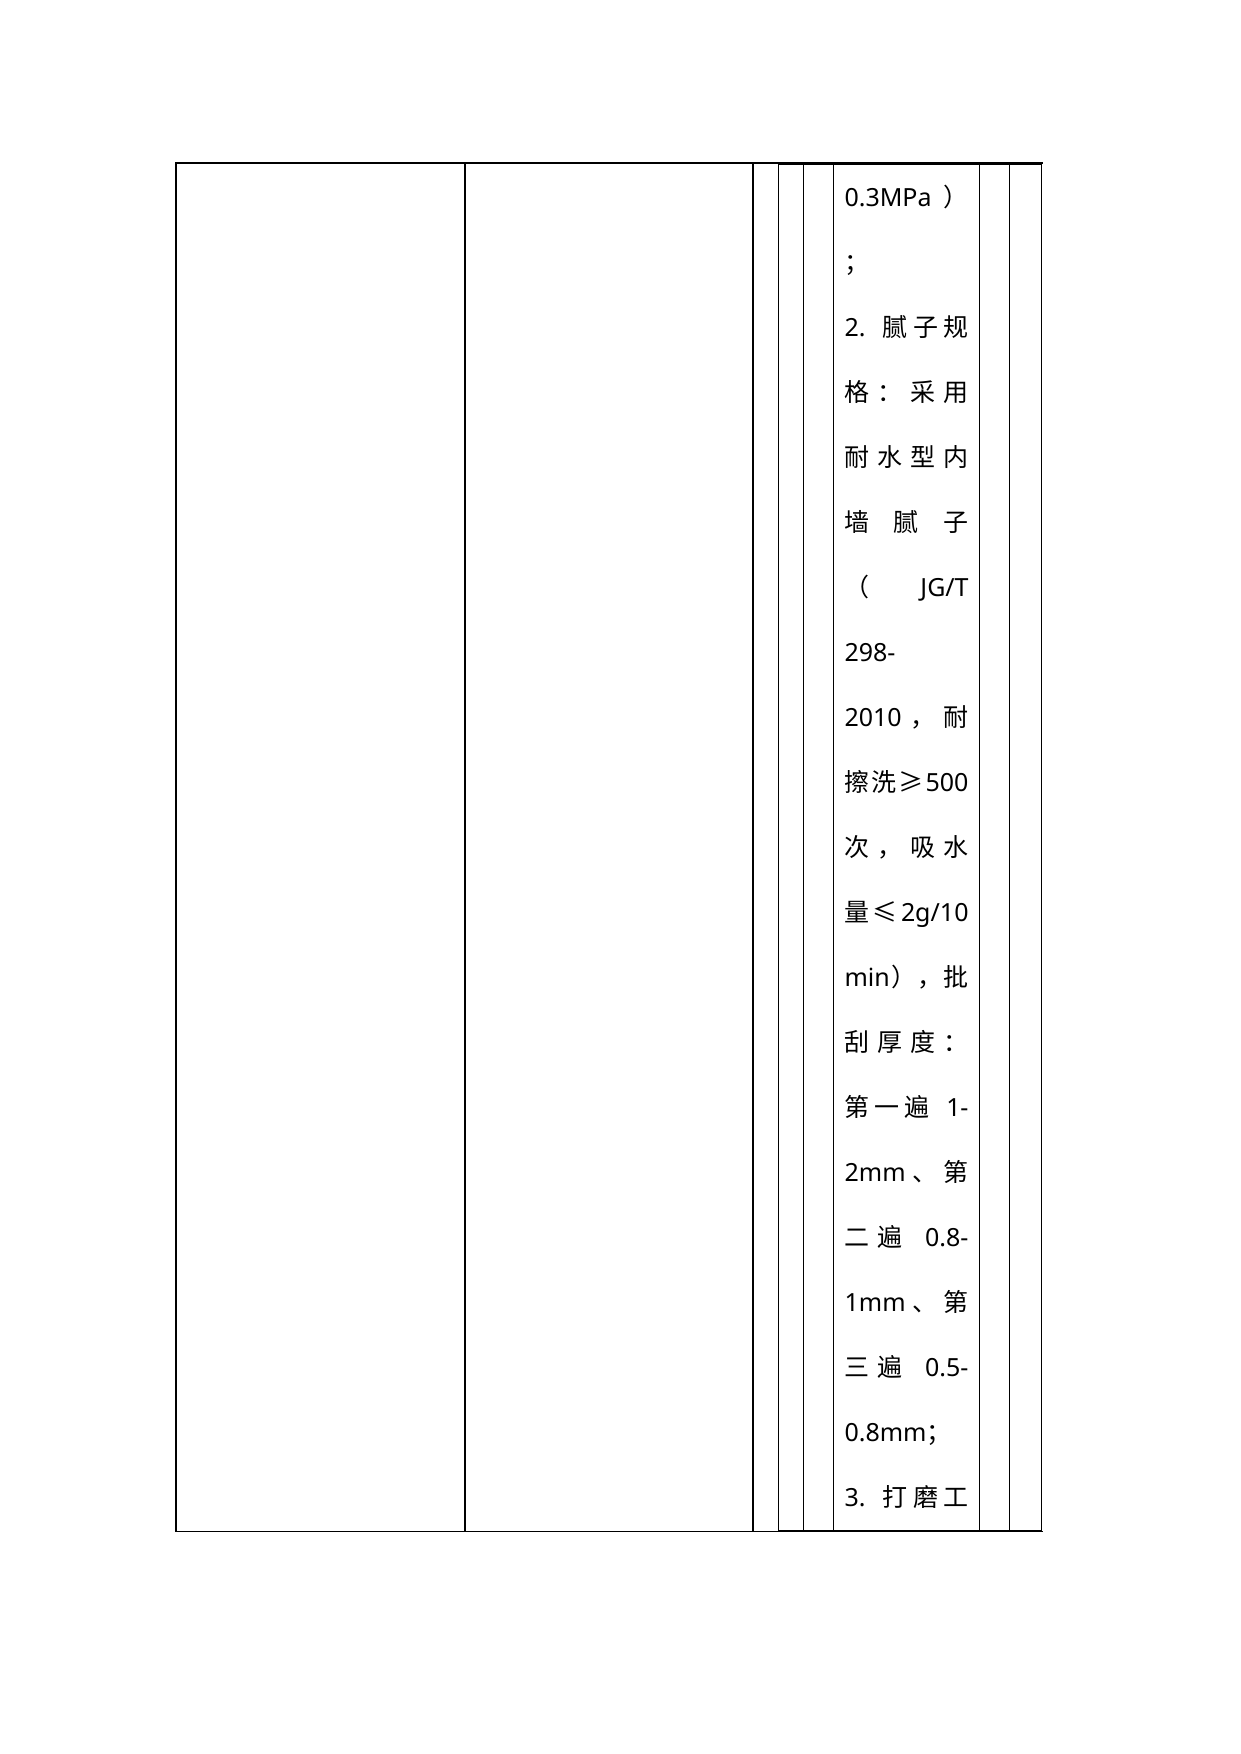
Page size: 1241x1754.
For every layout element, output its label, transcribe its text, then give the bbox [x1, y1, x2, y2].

table_cell [804, 165, 833, 1530]
table_cell ★ [466, 164, 752, 1531]
table_cell [980, 165, 1009, 1530]
table_cell [1010, 165, 1041, 1530]
table_cell [779, 165, 803, 1530]
table_cell 1 [177, 164, 464, 1531]
table_cell [834, 165, 979, 1530]
table_cell [754, 164, 778, 1531]
